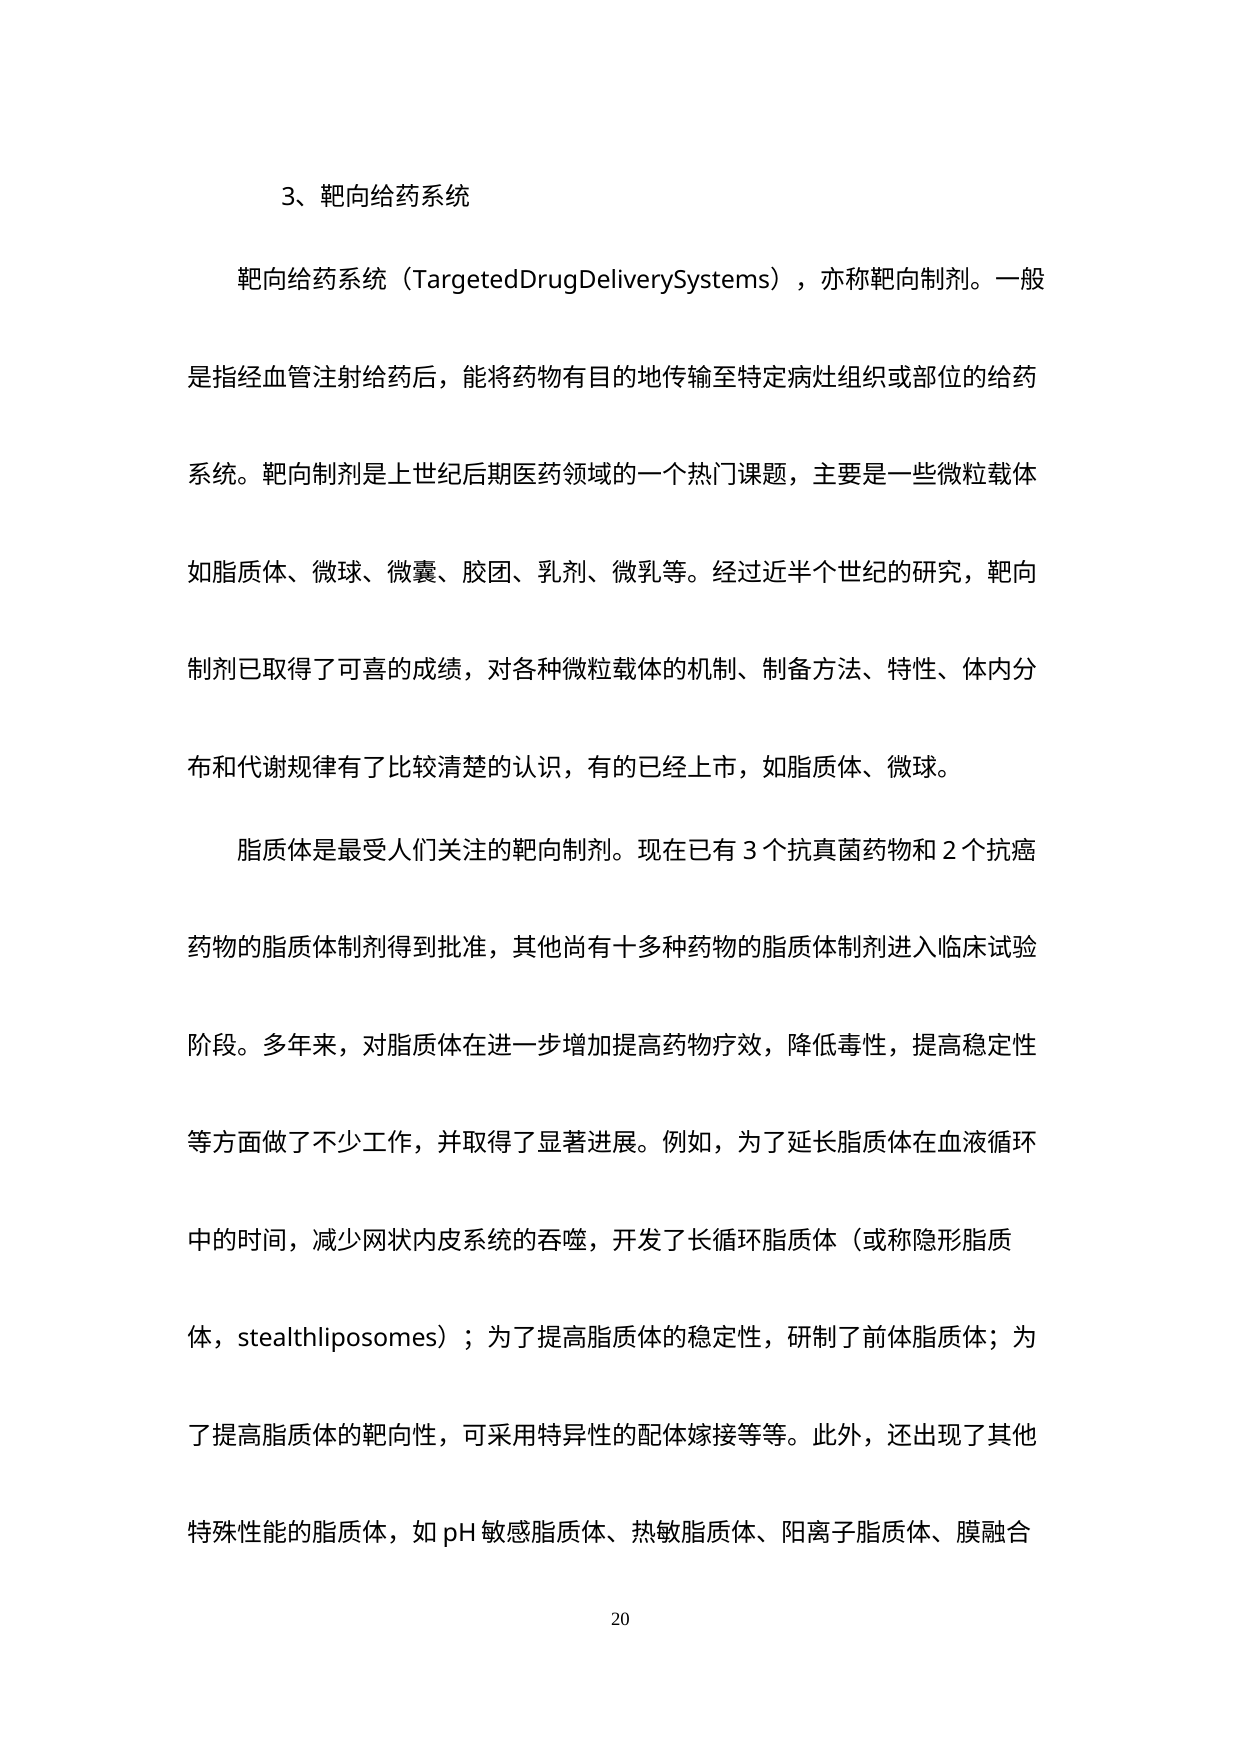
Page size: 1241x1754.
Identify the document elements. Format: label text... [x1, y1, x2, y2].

text 靶向给药系统（TargetedDrugDeliverySystems），亦称靶向制剂。一般是指经血管注射给药后，能将药物有目的地传输至特定病灶组织或部位的给药系统。靶向制剂是上世纪后期医药领域的一个热门课题，主要是一些微粒载体如脂质体、微球、微囊、胶团、乳剂、微乳等。经过近半个世纪的研究，靶向制剂已取得了可喜的成绩，对各种微粒载体的机制、制备方法、特性、体内分布和代谢规律有了比较清楚的认识，有的已经上市，如脂质体、微球。 [187, 245, 1053, 798]
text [187, 816, 1053, 1563]
text 3、靶向给药系统 [187, 162, 1053, 227]
